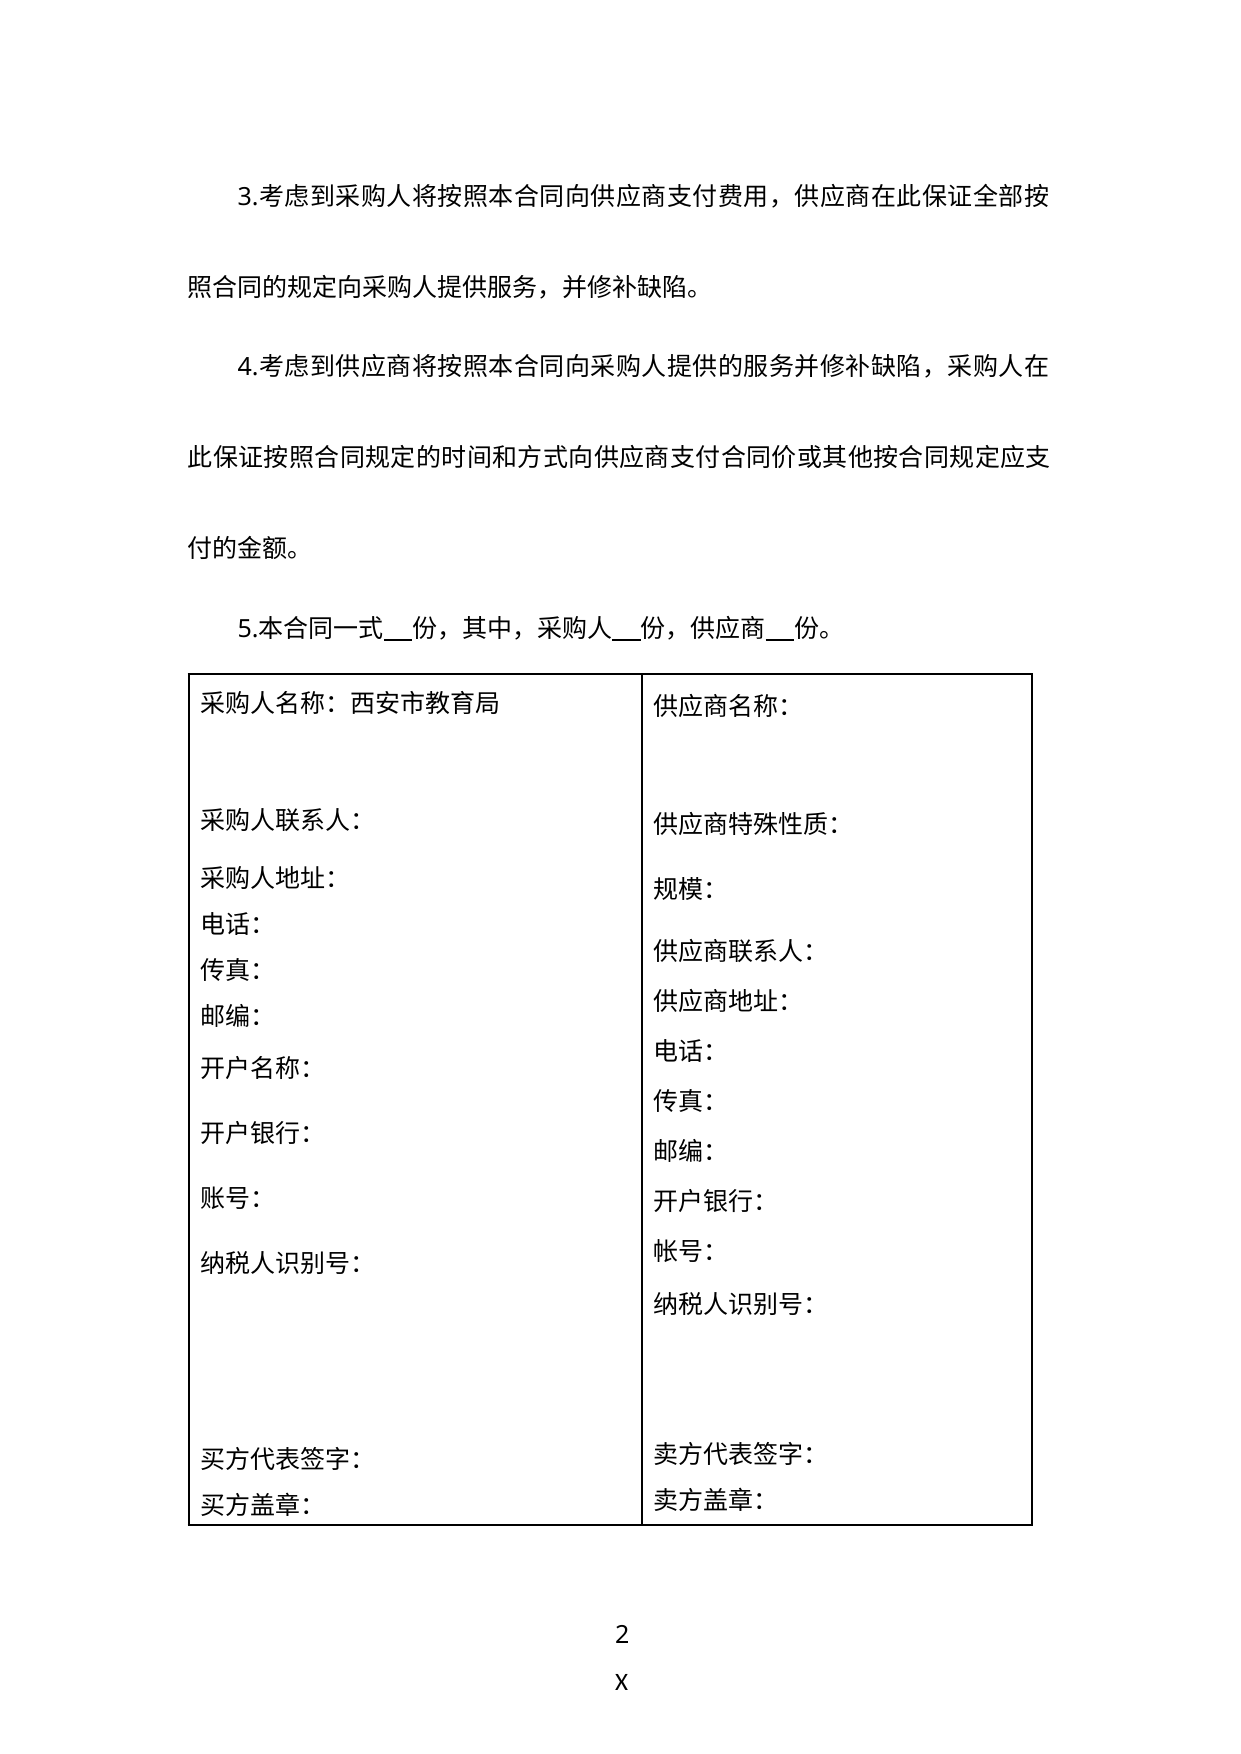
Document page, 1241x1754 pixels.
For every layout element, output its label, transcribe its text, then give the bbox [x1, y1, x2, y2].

text 5.本合同一式 份，其中，采购人 份，供应商 份。 [187, 594, 1053, 659]
text 4.考虑到供应商将按照本合同向采购人提供的服务并修补缺陷，采购人在此保证按照合同规定的时间和方式向供应商支付合同价或其他按合同规定应支付的金额。 [187, 332, 1053, 579]
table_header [190, 675, 641, 1524]
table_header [643, 675, 1031, 1524]
text 3.考虑到采购人将按照本合同向供应商支付费用，供应商在此保证全部按照合同的规定向采购人提供服务，并修补缺陷。 [187, 162, 1053, 318]
